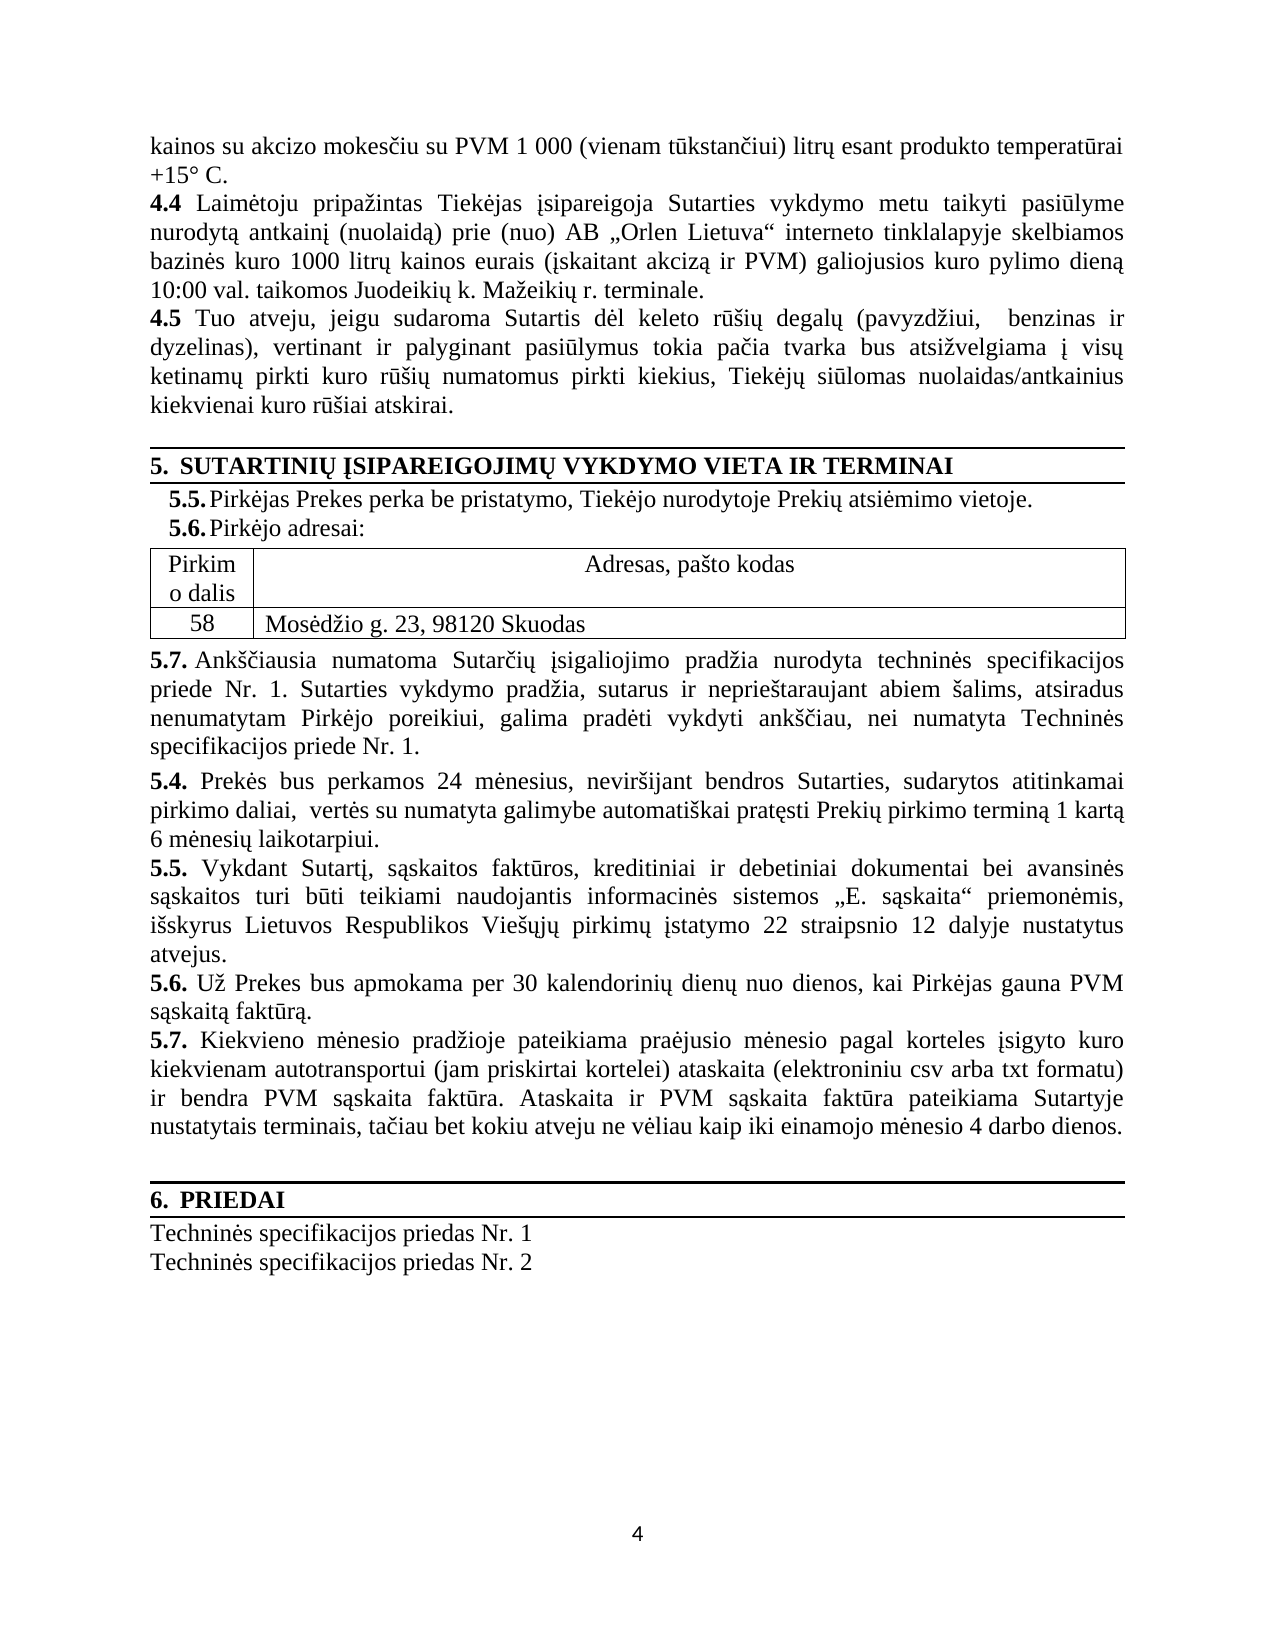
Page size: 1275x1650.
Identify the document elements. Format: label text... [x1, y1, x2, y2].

list Ankščiausia numatoma Sutarčių įsigaliojimo pradžia nurodyta techninės specifikacijos priede Nr. 1. Sutarties vykdymo pradžia, sutarus ir neprieštaraujant abiem šalims, atsiradus nenumatytam Pirkėjo poreikiui, galima pradėti vykdyti ankščiau, nei numatyta Techninės specifikacijos priede Nr. 1. [150, 645, 1125, 760]
list Pirkėjas Prekes perka [169, 484, 1125, 513]
table_cell Mosėdžio g. 23, 98120 Skuodas [254, 608, 1125, 638]
text 5.6. Už Prekes bus apmokama per 30 kalendorinių dienų nuo dienos, kai Pirkėjas gauna PVM sąskaitą faktūrą. [150, 968, 1125, 1025]
table_header Adresas, pašto kodas [254, 549, 1125, 607]
list SUTARTINIŲ ĮSIPAREIGOJIMŲ VYKDYMO VIETA IR TERMINAI [150, 449, 1125, 482]
text Techninės specifikacijos priedas Nr. 1 [150, 1218, 1125, 1247]
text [150, 131, 1125, 188]
text 4.5 Tuo atveju, jeigu sudaroma Sutartis dėl keleto rūšių degalų (pavyzdžiui, benzinas ir dyzelinas), vertinant ir palyginant pasiūlymus tokia pačia tvarka bus atsižvelgiama į visų ketinamų pirkti kuro rūšių numatomus pirkti kiekius, Tiekėjų siūlomas nuolaidas/antkainius kiekvienai kuro rūšiai atskirai. [150, 303, 1125, 418]
list PRIEDAI [150, 1184, 1125, 1216]
text 5.5. Vykdant Sutartį, sąskaitos faktūros, kreditiniai ir debetiniai dokumentai bei avansinės sąskaitos turi būti teikiami naudojantis informacinės sistemos „E. sąskaita“ priemonėmis, išskyrus Lietuvos Respublikos Viešųjų pirkimų įstatymo 22 straipsnio 12 dalyje nustatytus atvejus. [150, 853, 1125, 968]
text Techninės specifikacijos priedas Nr. 2 [150, 1247, 1125, 1276]
text 5.7. Kiekvieno mėnesio pradžioje pateikiama praėjusio mėnesio pagal korteles įsigyto kuro kiekvienam autotransportui (jam priskirtai kortelei) ataskaita (elektroniniu csv arba txt formatu) ir bendra PVM sąskaita faktūra. Ataskaita ir PVM sąskaita faktūra pateikiama Sutartyje nustatytais terminais, tačiau bet kokiu atveju ne vėliau kaip iki einamojo mėnesio 4 darbo dienos. [150, 1025, 1125, 1140]
text 4.4 Laimėtoju pripažintas Tiekėjas įsipareigoja Sutarties vykdymo metu taikyti pasiūlyme nurodytą antkainį (nuolaidą) prie (nuo) AB „Orlen Lietuva“ interneto tinklalapyje skelbiamos bazinės kuro 1000 litrų kainos eurais (įskaitant akcizą ir PVM) galiojusios kuro pylimo dieną 10:00 val. taikomos Juodeikių k. Mažeikių r. terminale. [150, 188, 1125, 303]
table_cell 58 [151, 608, 253, 638]
text 5.4. Prekės bus perkamos 24 mėnesius, neviršijant bendros Sutarties, sudarytos atitinkamai pirkimo daliai, vertės su numatyta galimybe automatiškai pratęsti Prekių pirkimo terminą 1 kartą 6 mėnesių laikotarpiui. [150, 766, 1125, 853]
list Pirkėjo adresai: [169, 513, 1125, 542]
table_header Pirkimo dalis [151, 549, 253, 607]
